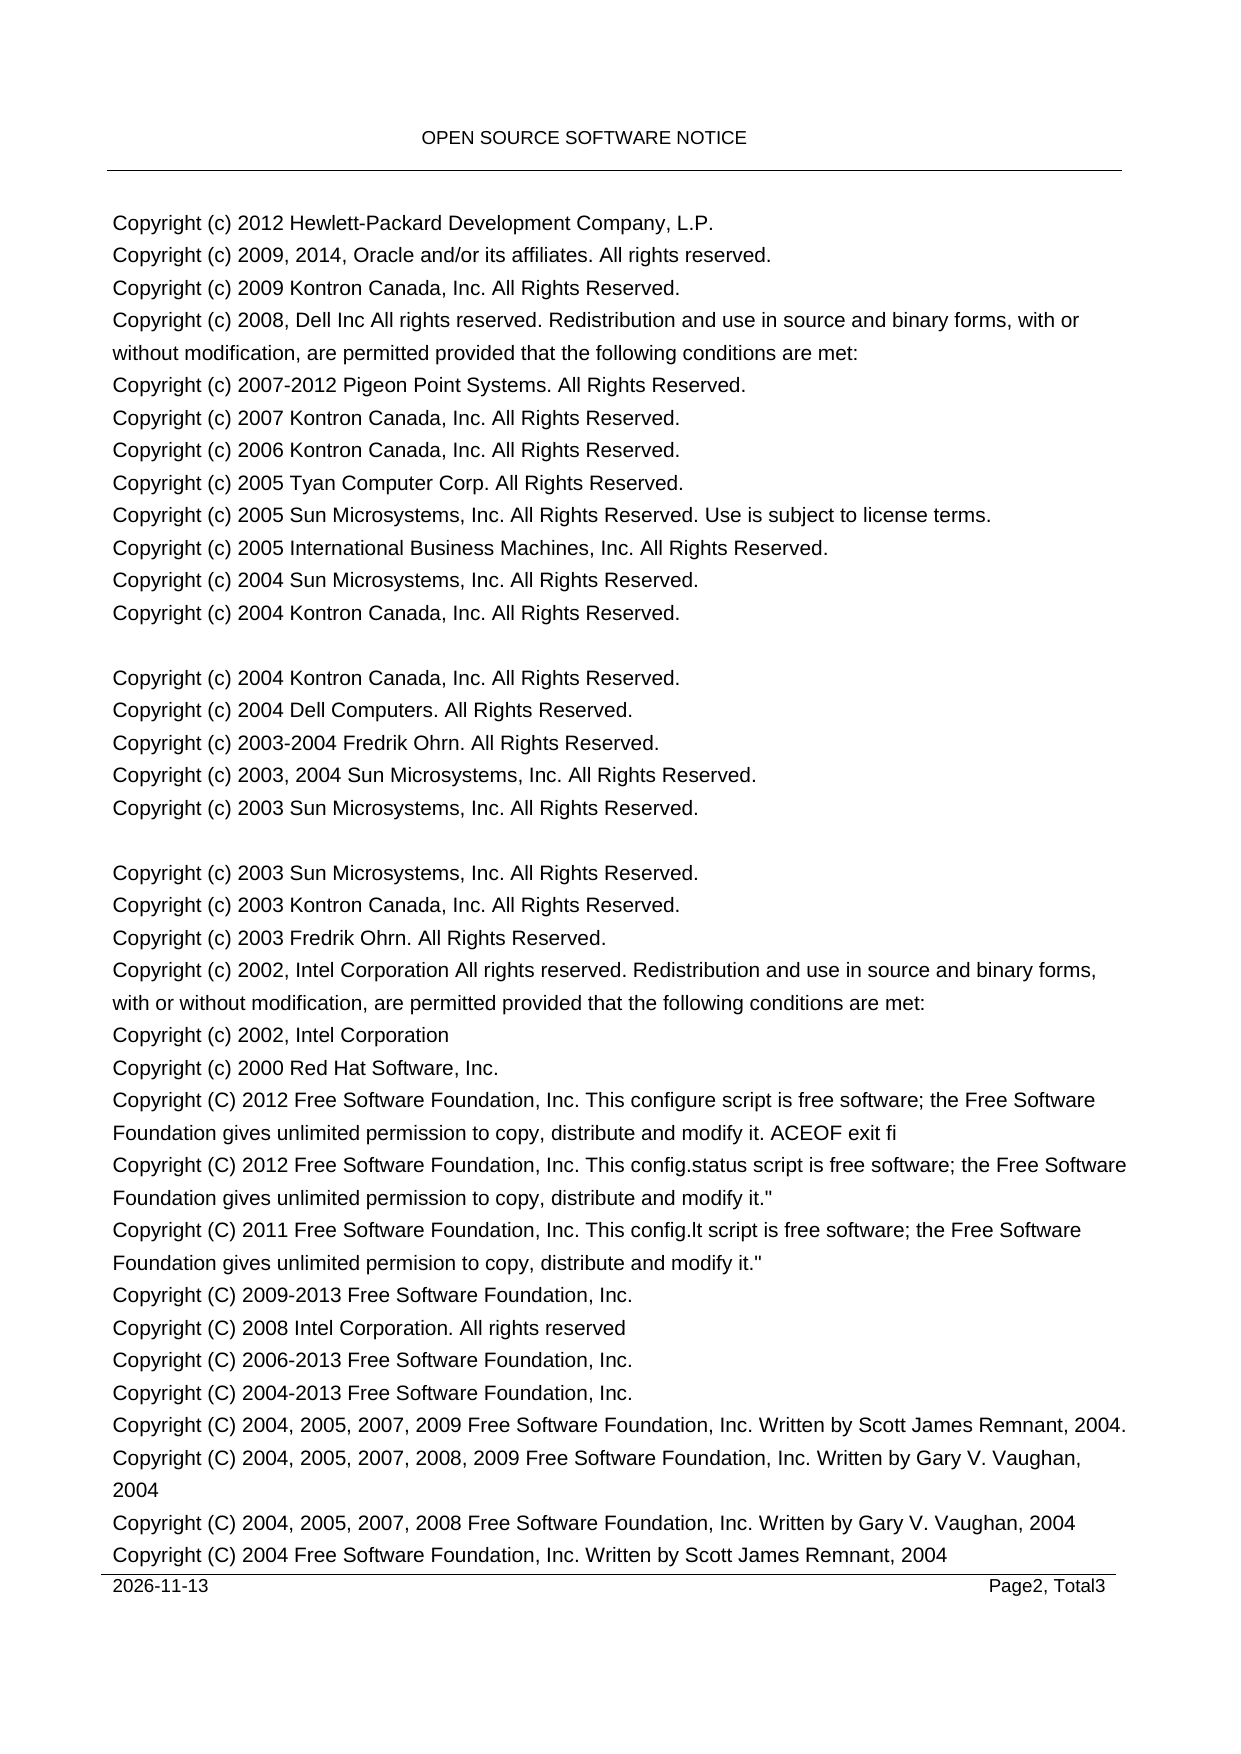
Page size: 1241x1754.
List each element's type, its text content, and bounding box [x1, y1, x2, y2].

text Copyright (C) 2004, 2005, 2007, 2008 Free Software Foundation, Inc. Written by Gary V. Vaughan, 2004 [112, 1506, 1128, 1539]
text Copyright (c) 2007 Kontron Canada, Inc. All Rights Reserved. [112, 401, 1128, 434]
text Copyright (c) 2003 Sun Microsystems, Inc. All Rights Reserved. [112, 791, 1128, 856]
text Copyright (c) 2007-2012 Pigeon Point Systems. All Rights Reserved. [112, 369, 1128, 401]
text Copyright (c) 2005 Tyan Computer Corp. All Rights Reserved. [112, 466, 1128, 499]
text Copyright (C) 2004 Free Software Foundation, Inc. Written by Scott James Remnant, 2004 [112, 1539, 1128, 1571]
text Copyright (c) 2005 Sun Microsystems, Inc. All Rights Reserved. Use is subject to license terms. [112, 499, 1128, 531]
text Copyright (C) 2009-2013 Free Software Foundation, Inc. [112, 1279, 1128, 1311]
text Copyright (c) 2003-2004 Fredrik Ohrn. All Rights Reserved. [112, 726, 1128, 759]
text Copyright (c) 2003, 2004 Sun Microsystems, Inc. All Rights Reserved. [112, 759, 1128, 791]
text Copyright (c) 2003 Kontron Canada, Inc. All Rights Reserved. [112, 889, 1128, 921]
text Copyright (c) 2004 Dell Computers. All Rights Reserved. [112, 694, 1128, 726]
text Copyright (c) 2004 Sun Microsystems, Inc. All Rights Reserved. [112, 564, 1128, 596]
text Copyright (C) 2006-2013 Free Software Foundation, Inc. [112, 1344, 1128, 1376]
text Copyright (c) 2002, Intel Corporation All rights reserved. Redistribution and use in source and binary forms, with or without modification, are permitted provided that the following conditions are met: [112, 954, 1128, 1019]
text Copyright (c) 2005 International Business Machines, Inc. All Rights Reserved. [112, 531, 1128, 564]
text Copyright (C) 2004-2013 Free Software Foundation, Inc. [112, 1376, 1128, 1409]
text Copyright (c) 2003 Fredrik Ohrn. All Rights Reserved. [112, 921, 1128, 954]
text Copyright (c) 2008, Dell Inc All rights reserved. Redistribution and use in source and binary forms, with or without modification, are permitted provided that the following conditions are met: [112, 304, 1128, 369]
text Copyright (c) 2003 Sun Microsystems, Inc. All Rights Reserved. [112, 856, 1128, 889]
text Copyright (c) 2004 Kontron Canada, Inc. All Rights Reserved. [112, 596, 1128, 661]
text Copyright (C) 2004, 2005, 2007, 2009 Free Software Foundation, Inc. Written by Scott James Remnant, 2004. [112, 1409, 1128, 1441]
text Copyright (c) 2000 Red Hat Software, Inc. [112, 1051, 1128, 1084]
text Copyright (c) 2009 Kontron Canada, Inc. All Rights Reserved. [112, 271, 1128, 304]
text Copyright (c) 2002, Intel Corporation [112, 1019, 1128, 1051]
text Copyright (c) 2009, 2014, Oracle and/or its affiliates. All rights reserved. [112, 239, 1128, 271]
text Copyright (c) 2004 Kontron Canada, Inc. All Rights Reserved. [112, 661, 1128, 694]
text Copyright (C) 2012 Free Software Foundation, Inc. This config.status script is free software; the Free Software Foundation gives unlimited permission to copy, distribute and modify it." [112, 1149, 1128, 1214]
text Copyright (C) 2012 Free Software Foundation, Inc. This configure script is free software; the Free Software Foundation gives unlimited permission to copy, distribute and modify it. ACEOF exit fi [112, 1084, 1128, 1149]
text Copyright (c) 2012 Hewlett-Packard Development Company, L.P. [112, 206, 1128, 239]
text Copyright (C) 2011 Free Software Foundation, Inc. This config.lt script is free software; the Free Software Foundation gives unlimited permision to copy, distribute and modify it." [112, 1214, 1128, 1279]
text Copyright (c) 2006 Kontron Canada, Inc. All Rights Reserved. [112, 434, 1128, 466]
text Copyright (C) 2008 Intel Corporation. All rights reserved [112, 1311, 1128, 1344]
text Copyright (C) 2004, 2005, 2007, 2008, 2009 Free Software Foundation, Inc. Written by Gary V. Vaughan, 2004 [112, 1441, 1128, 1506]
